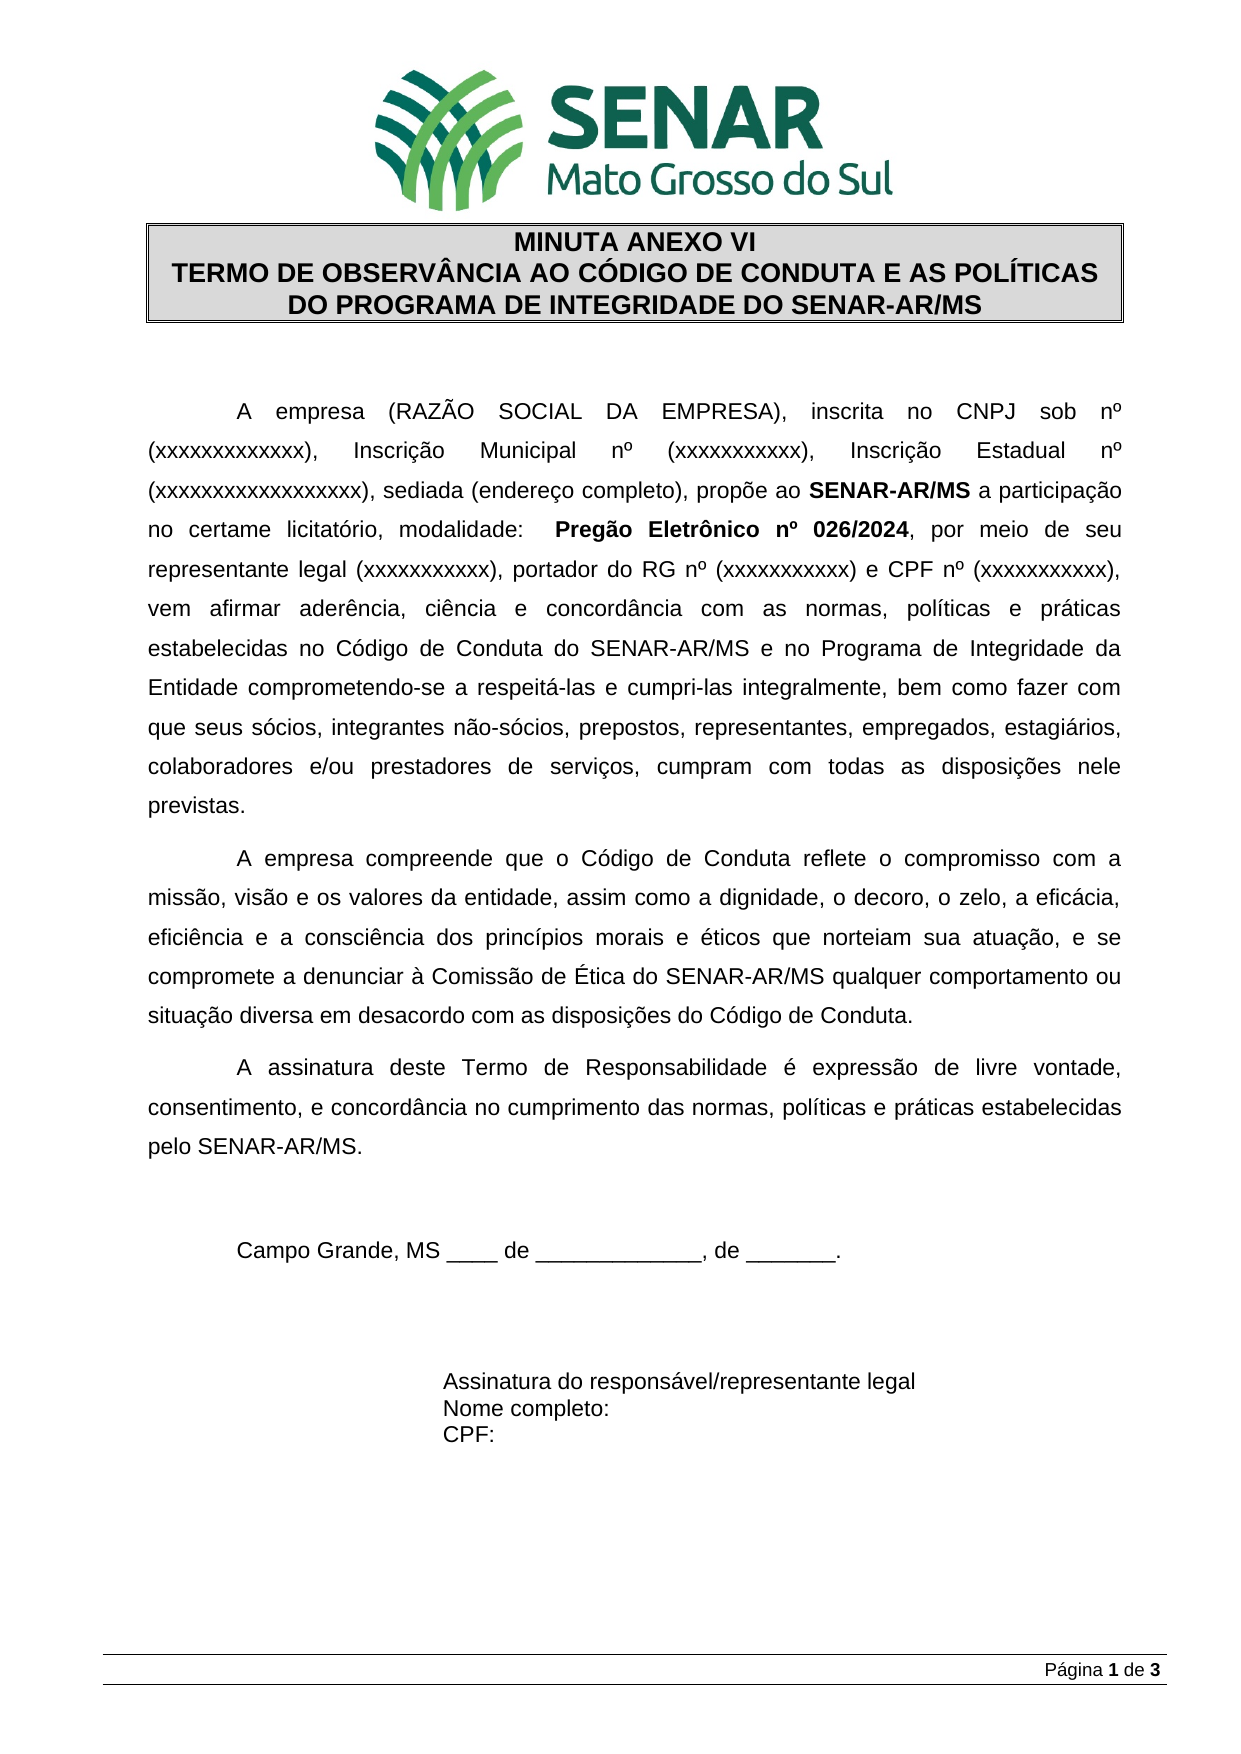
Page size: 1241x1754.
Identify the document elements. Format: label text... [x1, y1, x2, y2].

text A empresa (RAZÃO SOCIAL DA EMPRESA), inscrita no CNPJ sob nº (xxxxxxxxxxxxx), Inscrição Municipal nº (xxxxxxxxxxx), Inscrição Estadual nº (xxxxxxxxxxxxxxxxxx), sediada (endereço completo), propõe ao SENAR-AR/MS a participação no certame licitatório, modalidade: Pregão Eletrônico nº 026/2024, por meio de seu representante legal (xxxxxxxxxxx), portador do RG nº (xxxxxxxxxxx) e CPF nº (xxxxxxxxxxx), vem afirmar aderência, ciência e concordância com as normas, políticas e práticas estabelecidas no Código de Conduta do SENAR-AR/MS e no Programa de Integridade da Entidade comprometendo-se a respeitá-las e cumpri-las integralmente, bem como fazer com que seus sócios, integrantes não-sócios, prepostos, representantes, empregados, estagiários, colaboradores e/ou prestadores de serviços, cumpram com todas as disposições nele previstas. [148, 398, 1122, 819]
text CPF: [354, 1421, 1122, 1447]
text Assinatura do responsável/representante legal [148, 1368, 1122, 1395]
text Campo Grande, MS ____ de _____________, de _______. [148, 1237, 1122, 1264]
text A assinatura deste Termo de Responsabilidade é expressão de livre vontade, consentimento, e concordância no cumprimento das normas, políticas e práticas estabelecidas pelo SENAR-AR/MS. [148, 1054, 1122, 1160]
picture [365, 59, 905, 223]
table_header MINUTA ANEXO VI TERMO DE OBSERVÂNCIA AO CÓDIGO DE CONDUTA E AS POLÍTICAS DO PROGRAMA DE INTEGRIDADE DO SENAR-AR/MS [149, 226, 1121, 320]
text Nome completo: [354, 1395, 1122, 1421]
text A empresa compreende que o Código de Conduta reflete o compromisso com a missão, visão e os valores da entidade, assim como a dignidade, o decoro, o zelo, a eficácia, eficiência e a consciência dos princípios morais e éticos que norteiam sua atuação, e se compromete a denunciar à Comissão de Ética do SENAR-AR/MS qualquer comportamento ou situação diversa em desacordo com as disposições do Código de Conduta. [148, 844, 1122, 1029]
